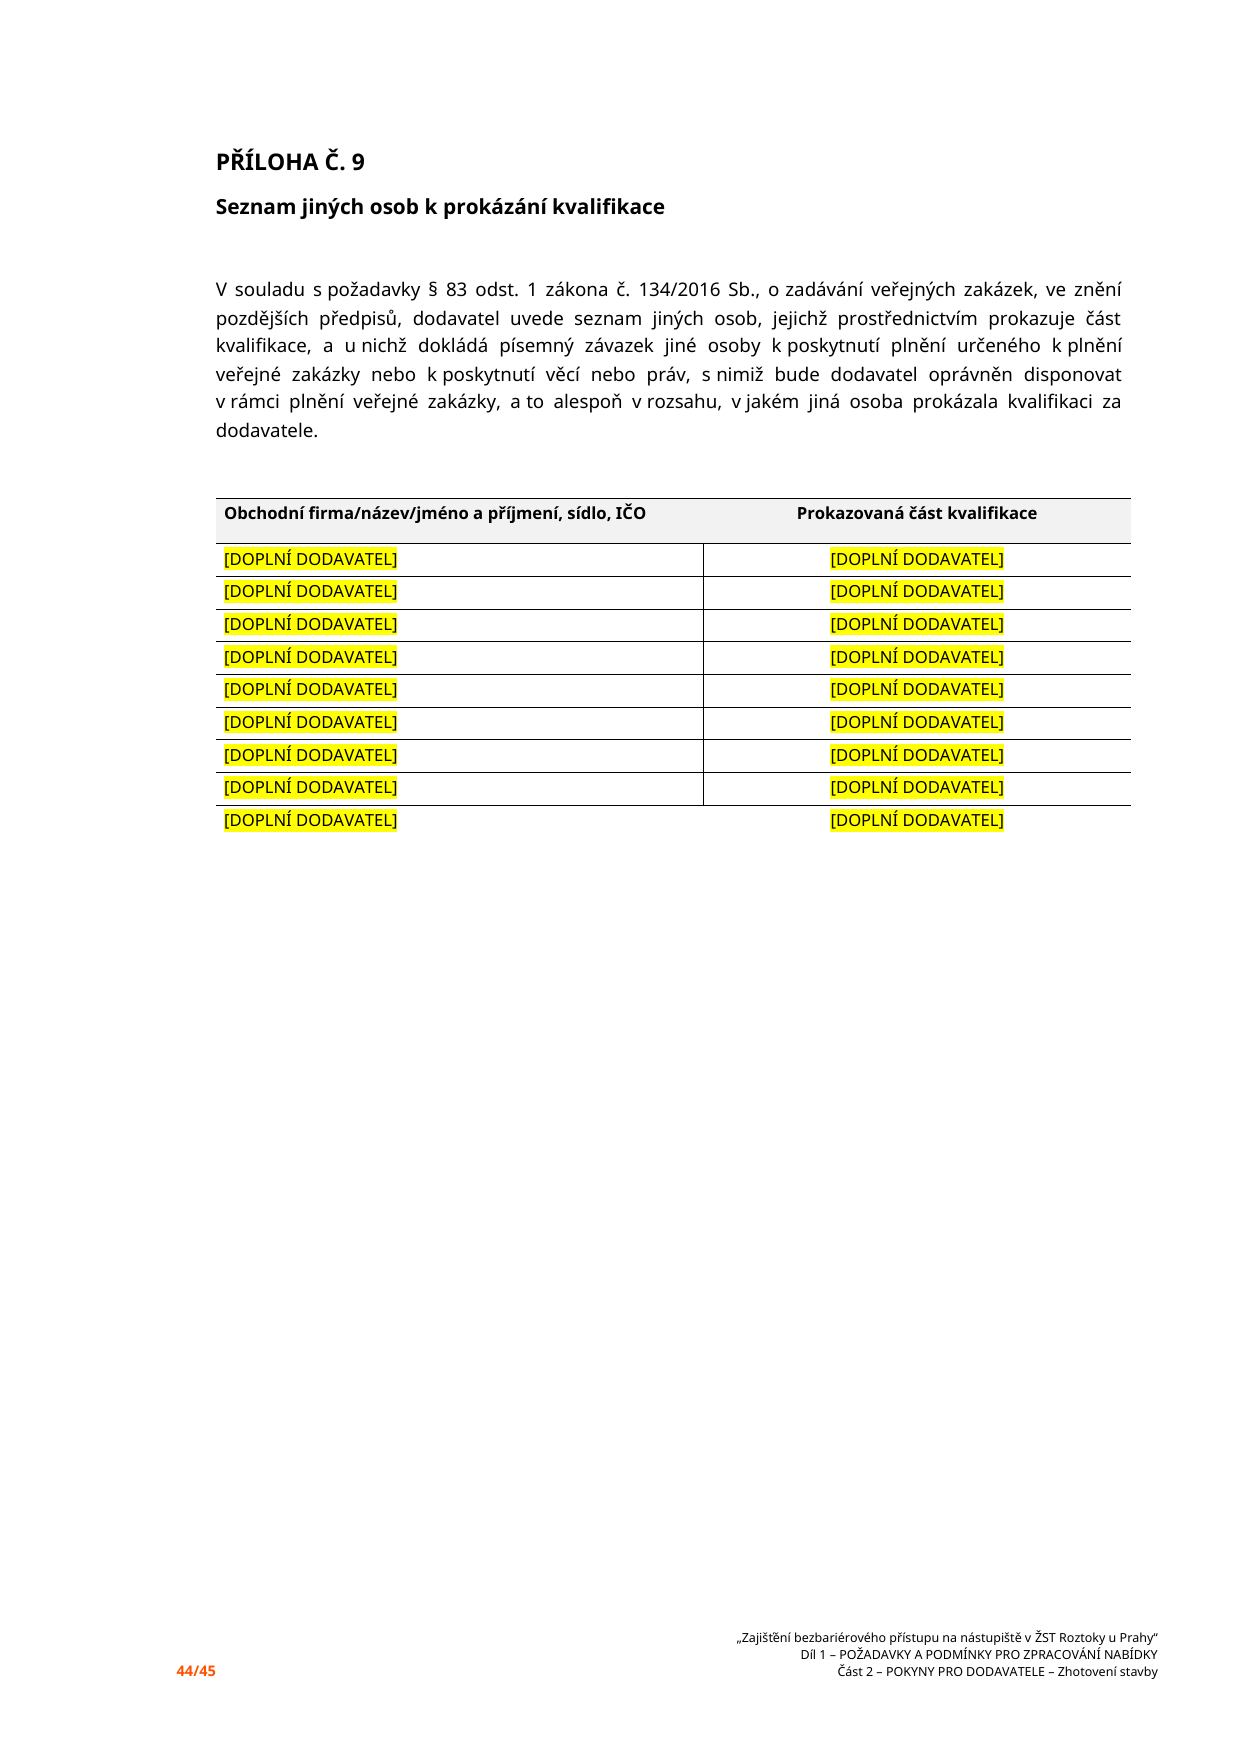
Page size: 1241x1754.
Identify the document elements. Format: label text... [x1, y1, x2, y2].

table_cell [DOPLNÍ DODAVATEL] [216, 544, 703, 576]
table_cell [DOPLNÍ DODAVATEL] [216, 642, 703, 674]
table_cell [DOPLNÍ DODAVATEL] [704, 642, 1131, 674]
table_cell [DOPLNÍ DODAVATEL] [216, 773, 703, 805]
table_header Obchodní firma/název/jméno a příjmení, sídlo, IČO [216, 499, 703, 543]
text Seznam jiných osob k prokázání kvalifikace [216, 192, 1122, 221]
table_header Prokazovaná část kvalifikace [703, 499, 1131, 543]
table_cell [DOPLNÍ DODAVATEL] [704, 675, 1131, 707]
table_cell [DOPLNÍ DODAVATEL] [216, 675, 703, 707]
table_cell [DOPLNÍ DODAVATEL] [704, 740, 1131, 772]
table_cell [DOPLNÍ DODAVATEL] [704, 610, 1131, 641]
table_cell [DOPLNÍ DODAVATEL] [216, 740, 703, 772]
table_cell [DOPLNÍ DODAVATEL] [216, 806, 703, 837]
table_cell [DOPLNÍ DODAVATEL] [216, 577, 703, 608]
text V souladu s požadavky § 83 odst. 1 zákona č. 134/2016 Sb., o zadávání veřejných zakázek, ve znění pozdějších předpisů, dodavatel uvede seznam jiných osob, jejichž prostřednictvím prokazuje část kvalifikace, a u nichž dokládá písemný závazek jiné osoby k poskytnutí plnění určeného k plnění veřejné zakázky nebo k poskytnutí věcí nebo práv, s nimiž bude dodavatel oprávněn disponovat v rámci plnění veřejné zakázky, a to alespoň v rozsahu, v jakém jiná osoba prokázala kvalifikaci za dodavatele. [216, 277, 1122, 442]
table_cell [DOPLNÍ DODAVATEL] [703, 806, 1131, 837]
table_cell [DOPLNÍ DODAVATEL] [704, 708, 1131, 739]
table_cell [DOPLNÍ DODAVATEL] [704, 544, 1131, 576]
table_cell [DOPLNÍ DODAVATEL] [704, 577, 1131, 608]
table_cell [DOPLNÍ DODAVATEL] [704, 773, 1131, 805]
text Příloha č. 9 [216, 146, 1122, 177]
table_cell [DOPLNÍ DODAVATEL] [216, 610, 703, 641]
table_cell [DOPLNÍ DODAVATEL] [216, 708, 703, 739]
